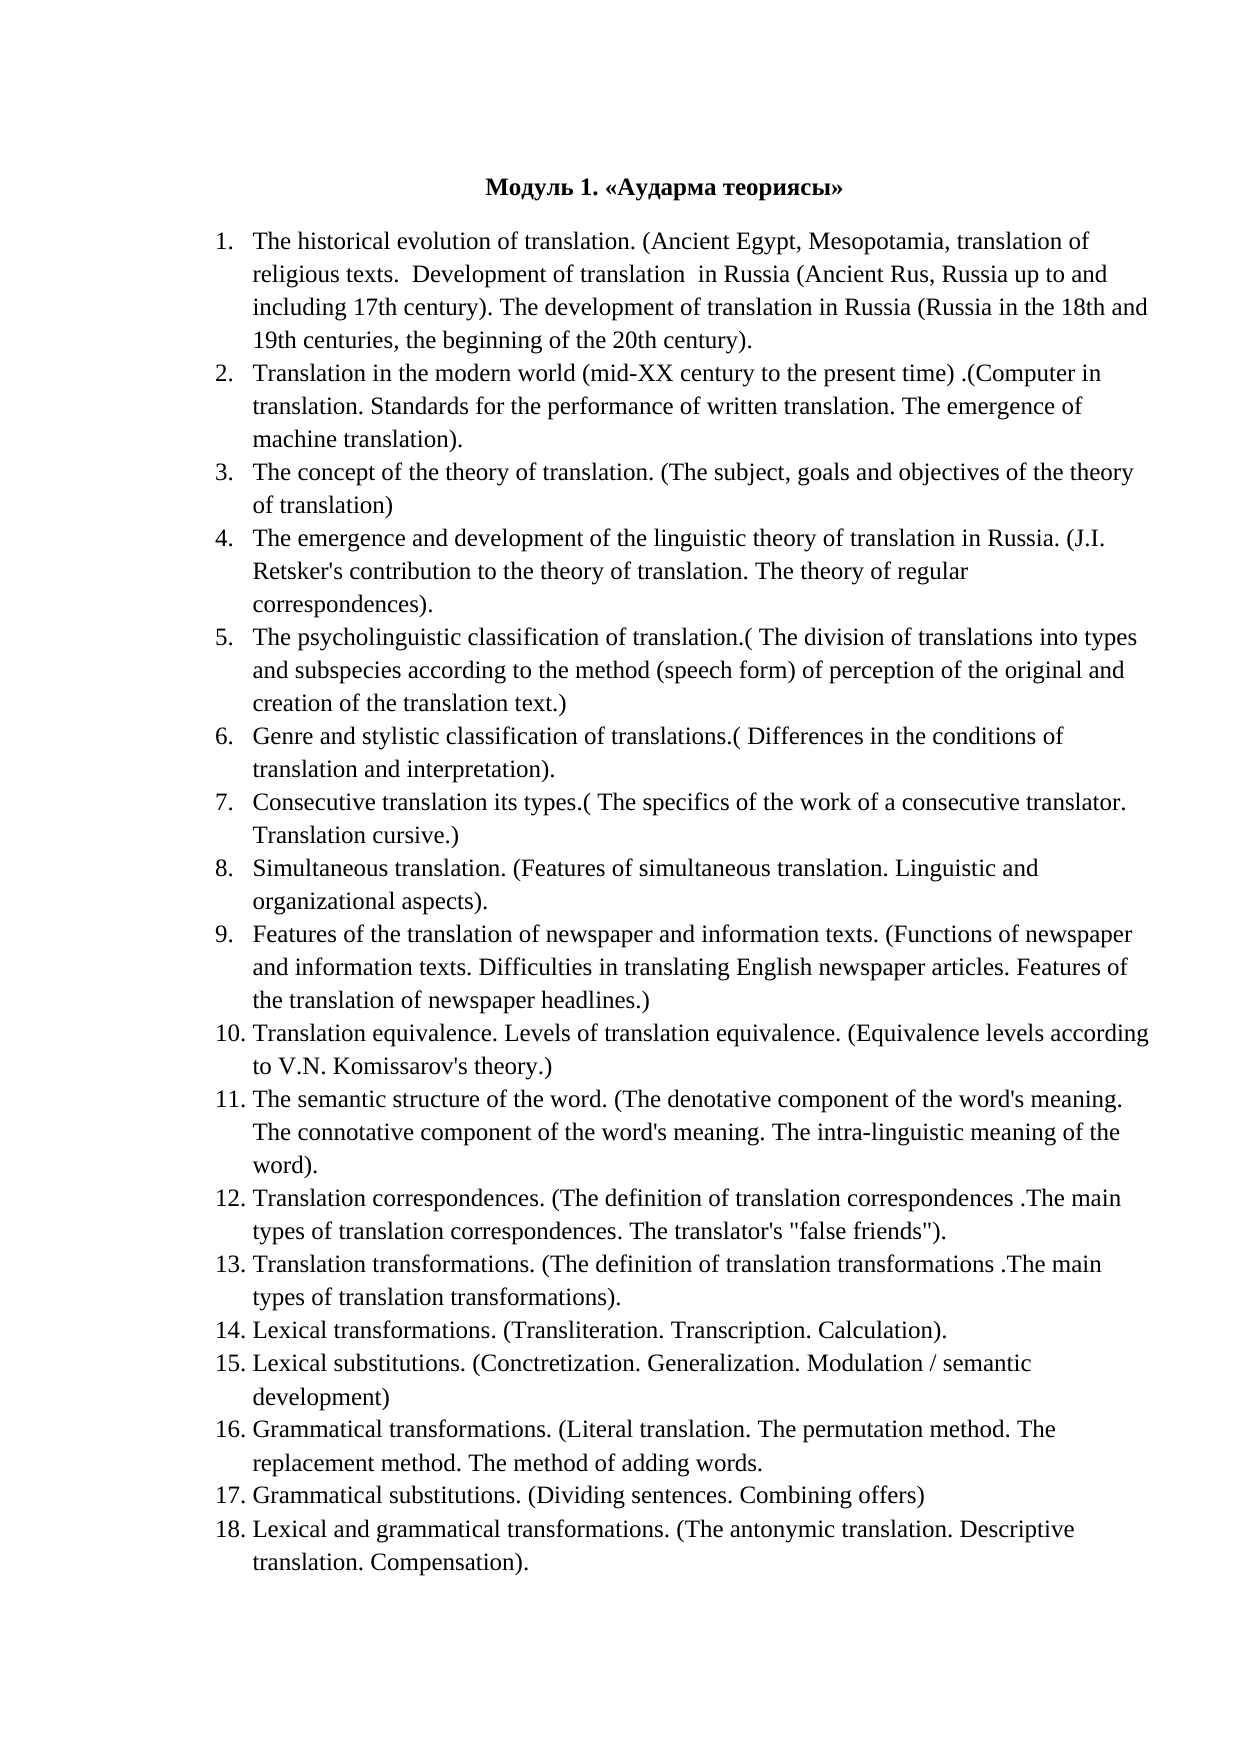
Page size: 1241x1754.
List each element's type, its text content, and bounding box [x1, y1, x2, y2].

list Lexical transformations. (Transliteration. Transcription. Calculation). [215, 1316, 1152, 1344]
list Grammatical transformations. (Literal translation. The permutation method. The replacement method. The method of adding words. [215, 1414, 1152, 1476]
list Translation correspondences. (The definition of translation correspondences .The main types of translation correspondences. The translator's "false friends"). [215, 1183, 1152, 1245]
list The concept of the theory of translation. (The subject, goals and objectives of the theory of translation) [215, 457, 1152, 519]
list Translation equivalence. Levels of translation equivalence. (Equivalence levels according to V.N. Komissarov's theory.) [215, 1018, 1152, 1080]
list Consecutive translation its types.( The specifics of the work of a consecutive translator. Translation cursive.) [215, 787, 1152, 849]
list Lexical and grammatical transformations. (The antonymic translation. Descriptive translation. Compensation). [215, 1514, 1152, 1575]
list The semantic structure of the word. (The denotative component of the word's meaning. The connotative component of the word's meaning. The intra-linguistic meaning of the word). [215, 1084, 1152, 1179]
list The historical evolution of translation. (Ancient Egypt, Mesopotamia, translation of religious texts. Development of translation in Russia (Ancient Rus, Russia up to and including 17th century). The development of translation in Russia (Russia in the 18th and 19th centuries, the beginning of the 20th century). [215, 226, 1152, 354]
list Features of the translation of newspaper and information texts. (Functions of newspaper and information texts. Difficulties in translating English newspaper articles. Features of the translation of newspaper headlines.) [215, 919, 1152, 1014]
list The emergence and development of the linguistic theory of translation in Russia. (J.I. Retsker's contribution to the theory of translation. The theory of regular correspondences). [215, 523, 1152, 618]
list Translation in the modern world (mid-XX century to the present time) .(Computer in translation. Standards for the performance of written translation. The emergence of machine translation). [215, 358, 1152, 453]
list Grammatical substitutions. (Dividing sentences. Combining offers) [215, 1481, 1152, 1509]
list Lexical substitutions. (Conctretization. Generalization. Modulation / semantic development) [215, 1348, 1152, 1410]
list Simultaneous translation. (Features of simultaneous translation. Linguistic and organizational aspects). [215, 853, 1152, 915]
text Модуль 1. «Аударма теориясы» [177, 172, 1152, 201]
list Genre and stylistic classification of translations.( Differences in the conditions of translation and interpretation). [215, 721, 1152, 783]
list The psycholinguistic classification of translation.( The division of translations into types and subspecies according to the method (speech form) of perception of the original and creation of the translation text.) [215, 622, 1152, 717]
list Translation transformations. (The definition of translation transformations .The main types of translation transformations). [215, 1249, 1152, 1311]
